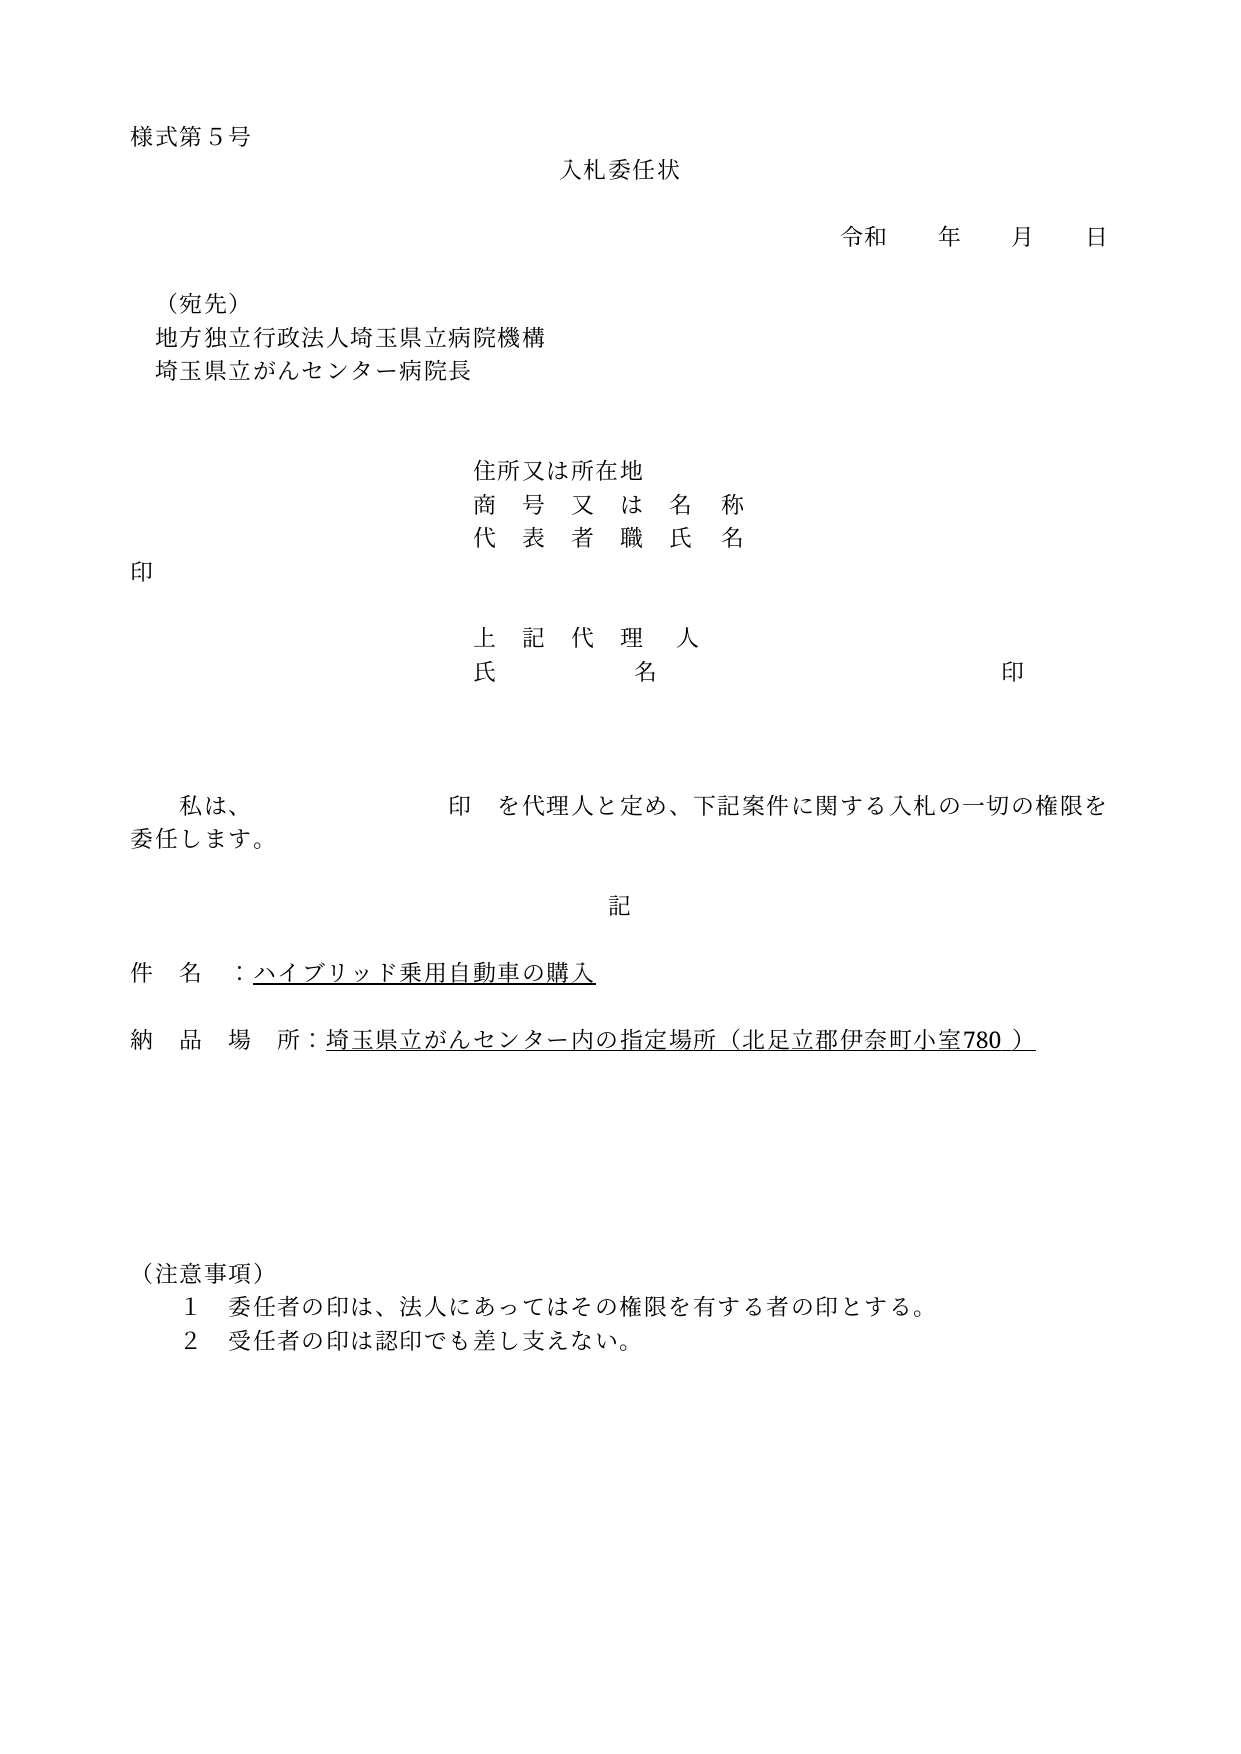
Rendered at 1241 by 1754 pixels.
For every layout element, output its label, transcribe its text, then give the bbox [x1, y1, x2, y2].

text 令和 年 月 日 [131, 219, 1110, 252]
text 私は、 印 を代理人と定め、下記案件に関する入札の一切の権限を委任します。 [131, 787, 1110, 854]
text ２ 受任者の印は認印でも差し支えない。 [146, 1322, 1110, 1356]
text 住所又は所在地 [131, 453, 1110, 487]
text １ 委任者の印は、法人にあってはその権限を有する者の印とする。 [146, 1289, 1110, 1322]
text 代表者職氏名 印 [131, 520, 1110, 587]
text 記 [131, 888, 1110, 921]
text 地方独立行政法人埼玉県立病院機構 [131, 319, 1110, 353]
text 商号又は名称 [131, 487, 1110, 520]
text 様式第５号 [131, 119, 1110, 152]
text （注意事項） [131, 1256, 1110, 1289]
text 上記代理人 [131, 620, 1110, 654]
text 納 品 場 所：埼玉県立がんセンター内の指定場所（北足立郡伊奈町小室780） [131, 1022, 1110, 1055]
text 件 名 ：ハイブリッド乗用自動車の購入 [131, 955, 1110, 988]
text （宛先） [131, 286, 1110, 319]
text 埼玉県立がんセンター病院長 [131, 353, 1110, 386]
text 入札委任状 [131, 152, 1110, 186]
text 氏名 印 [131, 654, 1110, 687]
